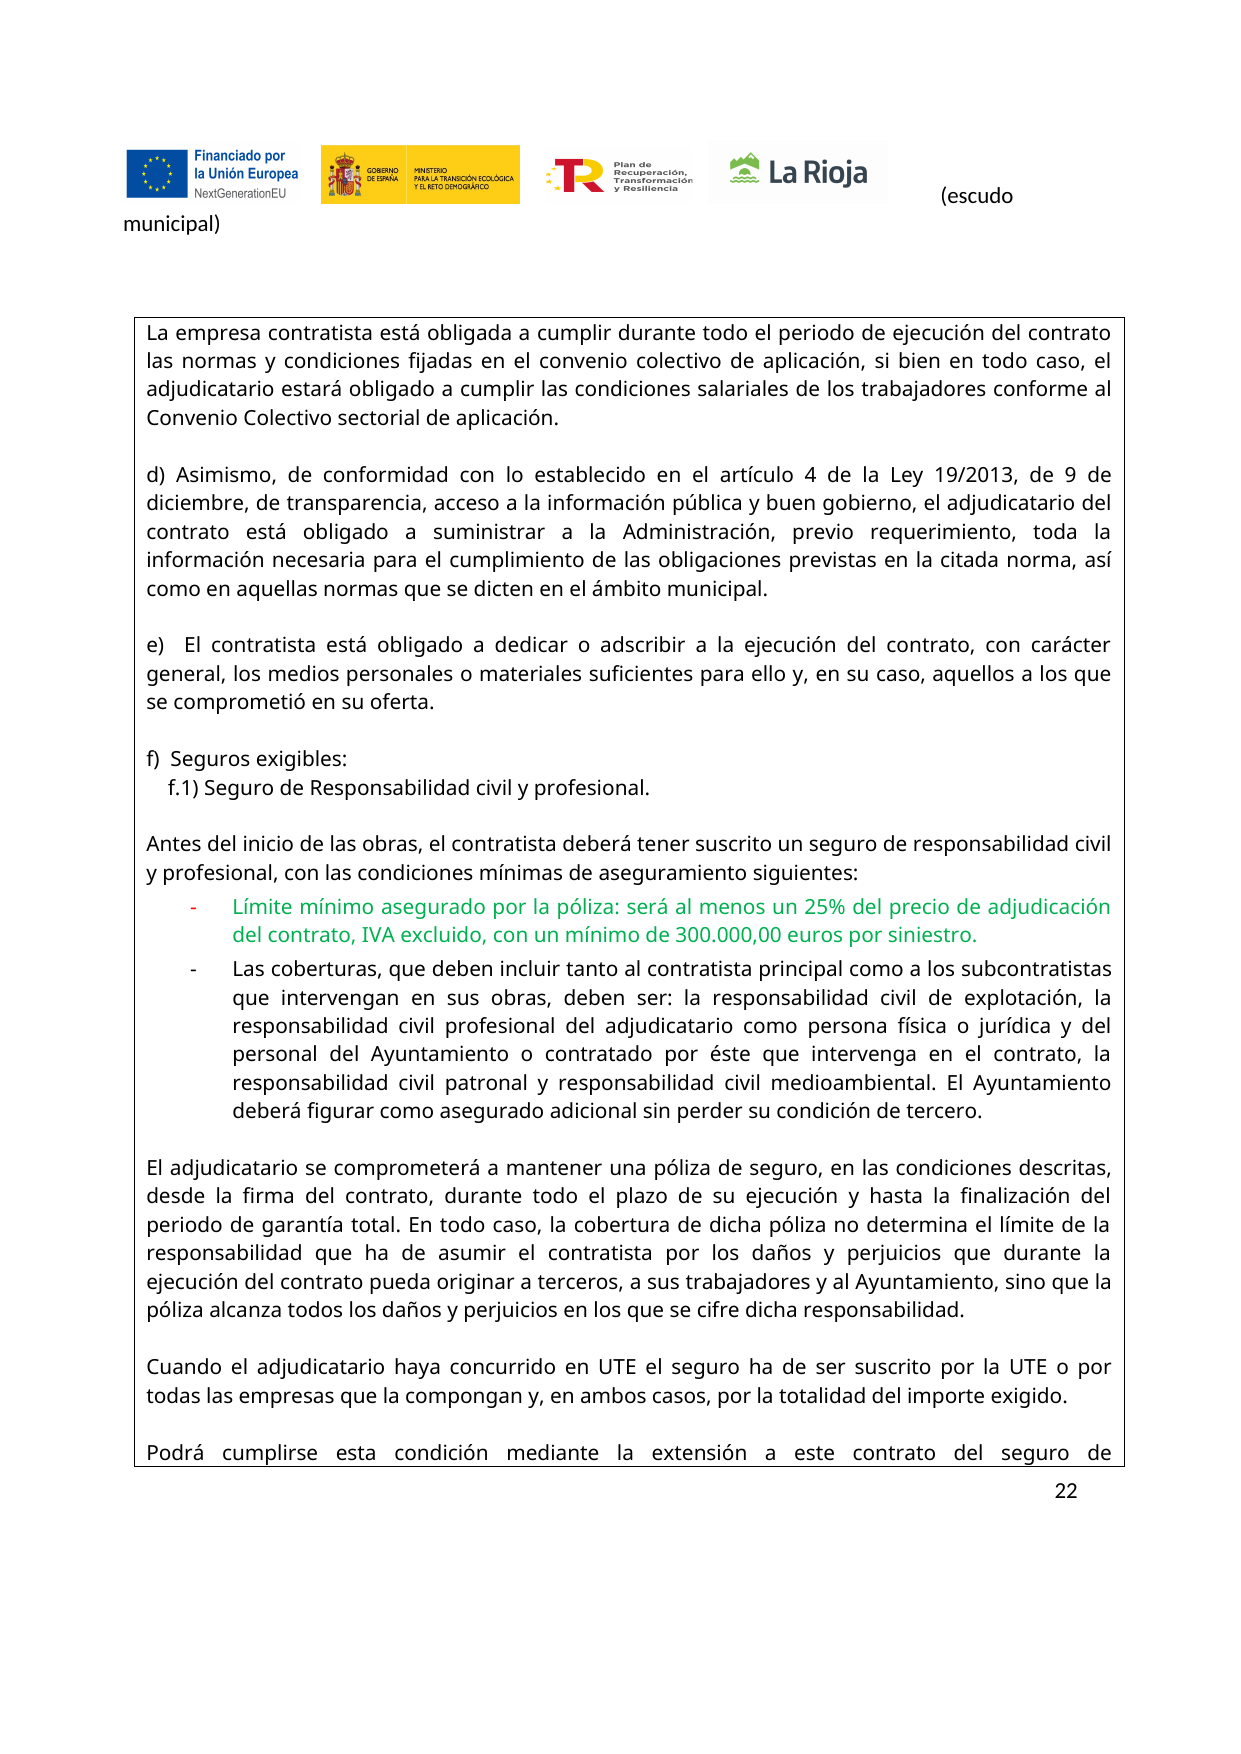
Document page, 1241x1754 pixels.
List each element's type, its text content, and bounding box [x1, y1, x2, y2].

picture [122, 142, 301, 204]
picture [321, 145, 520, 204]
picture [545, 147, 693, 204]
picture [708, 140, 889, 204]
